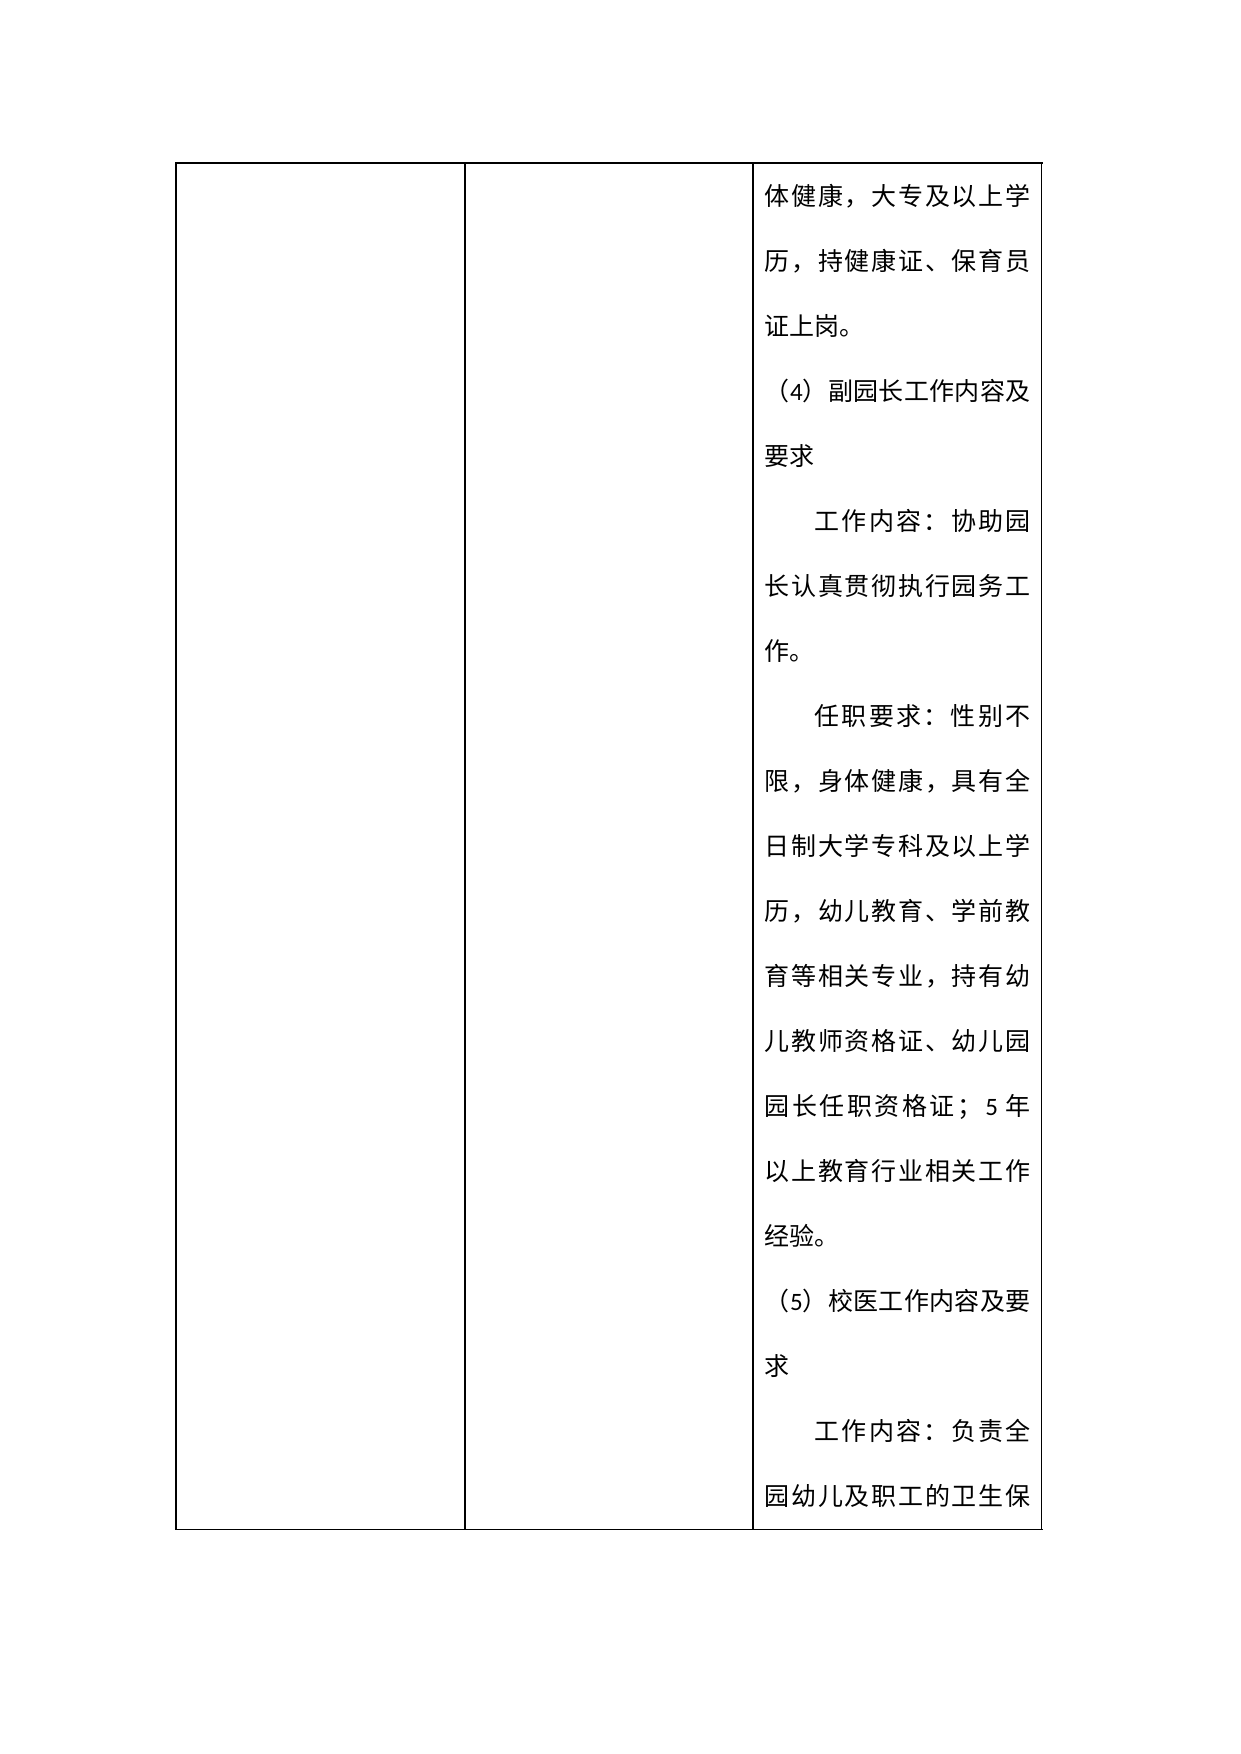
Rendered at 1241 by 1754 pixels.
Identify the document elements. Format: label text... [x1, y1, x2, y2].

table_cell 1 [466, 164, 752, 1528]
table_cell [754, 164, 1041, 1528]
table_cell [177, 164, 464, 1528]
